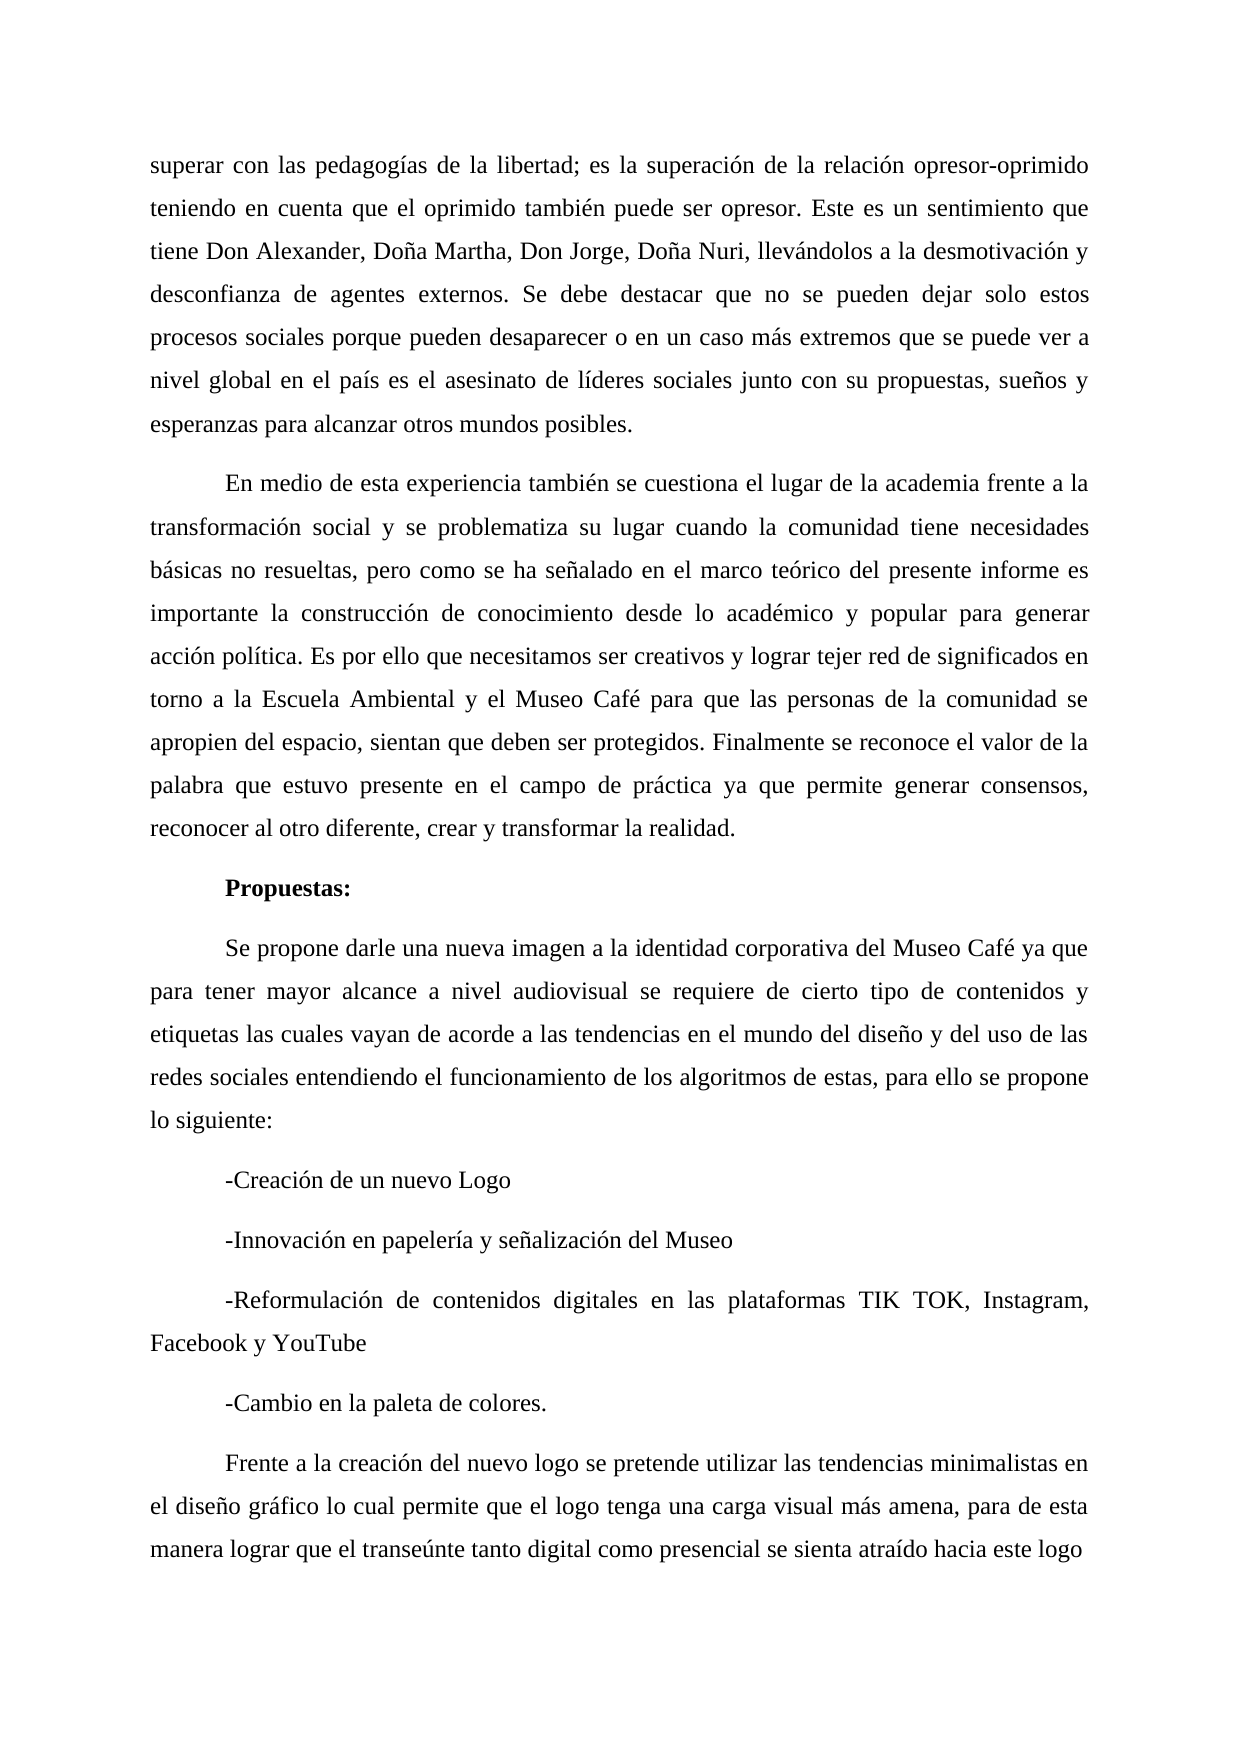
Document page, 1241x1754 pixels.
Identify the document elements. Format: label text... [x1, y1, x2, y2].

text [150, 150, 1090, 437]
text Se propone darle una nueva imagen a la identidad corporativa del Museo Café ya que para tener mayor alcance a nivel audiovisual se requiere de cierto tipo de contenidos y etiquetas las cuales vayan de acorde a las tendencias en el mundo del diseño y del uso de las redes sociales entendiendo el funcionamiento de los algoritmos de estas, para ello se propone lo siguiente: [150, 933, 1090, 1134]
text Propuestas: [150, 873, 1090, 902]
text -Cambio en la paleta de colores. [150, 1388, 1090, 1417]
text -Creación de un nuevo Logo [150, 1165, 1090, 1194]
text Frente a la creación del nuevo logo se pretende utilizar las tendencias minimalistas en el diseño gráfico lo cual permite que el logo tenga una carga visual más amena, para de esta manera lograr que el transeúnte tanto digital como presencial se sienta atraído hacia este logo [150, 1448, 1090, 1563]
text -Innovación en papelería y señalización del Museo [150, 1225, 1090, 1254]
text -Reformulación de contenidos digitales en las plataformas TIK TOK, Instagram, Facebook y YouTube [150, 1285, 1090, 1357]
text En medio de esta experiencia también se cuestiona el lugar de la academia frente a la transformación social y se problematiza su lugar cuando la comunidad tiene necesidades básicas no resueltas, pero como se ha señalado en el marco teórico del presente informe es importante la construcción de conocimiento desde lo académico y popular para generar acción política. Es por ello que necesitamos ser creativos y lograr tejer red de significados en torno a la Escuela Ambiental y el Museo Café para que las personas de la comunidad se apropien del espacio, sientan que deben ser protegidos. Finalmente se reconoce el valor de la palabra que estuvo presente en el campo de práctica ya que permite generar consensos, reconocer al otro diferente, crear y transformar la realidad. [150, 468, 1090, 842]
